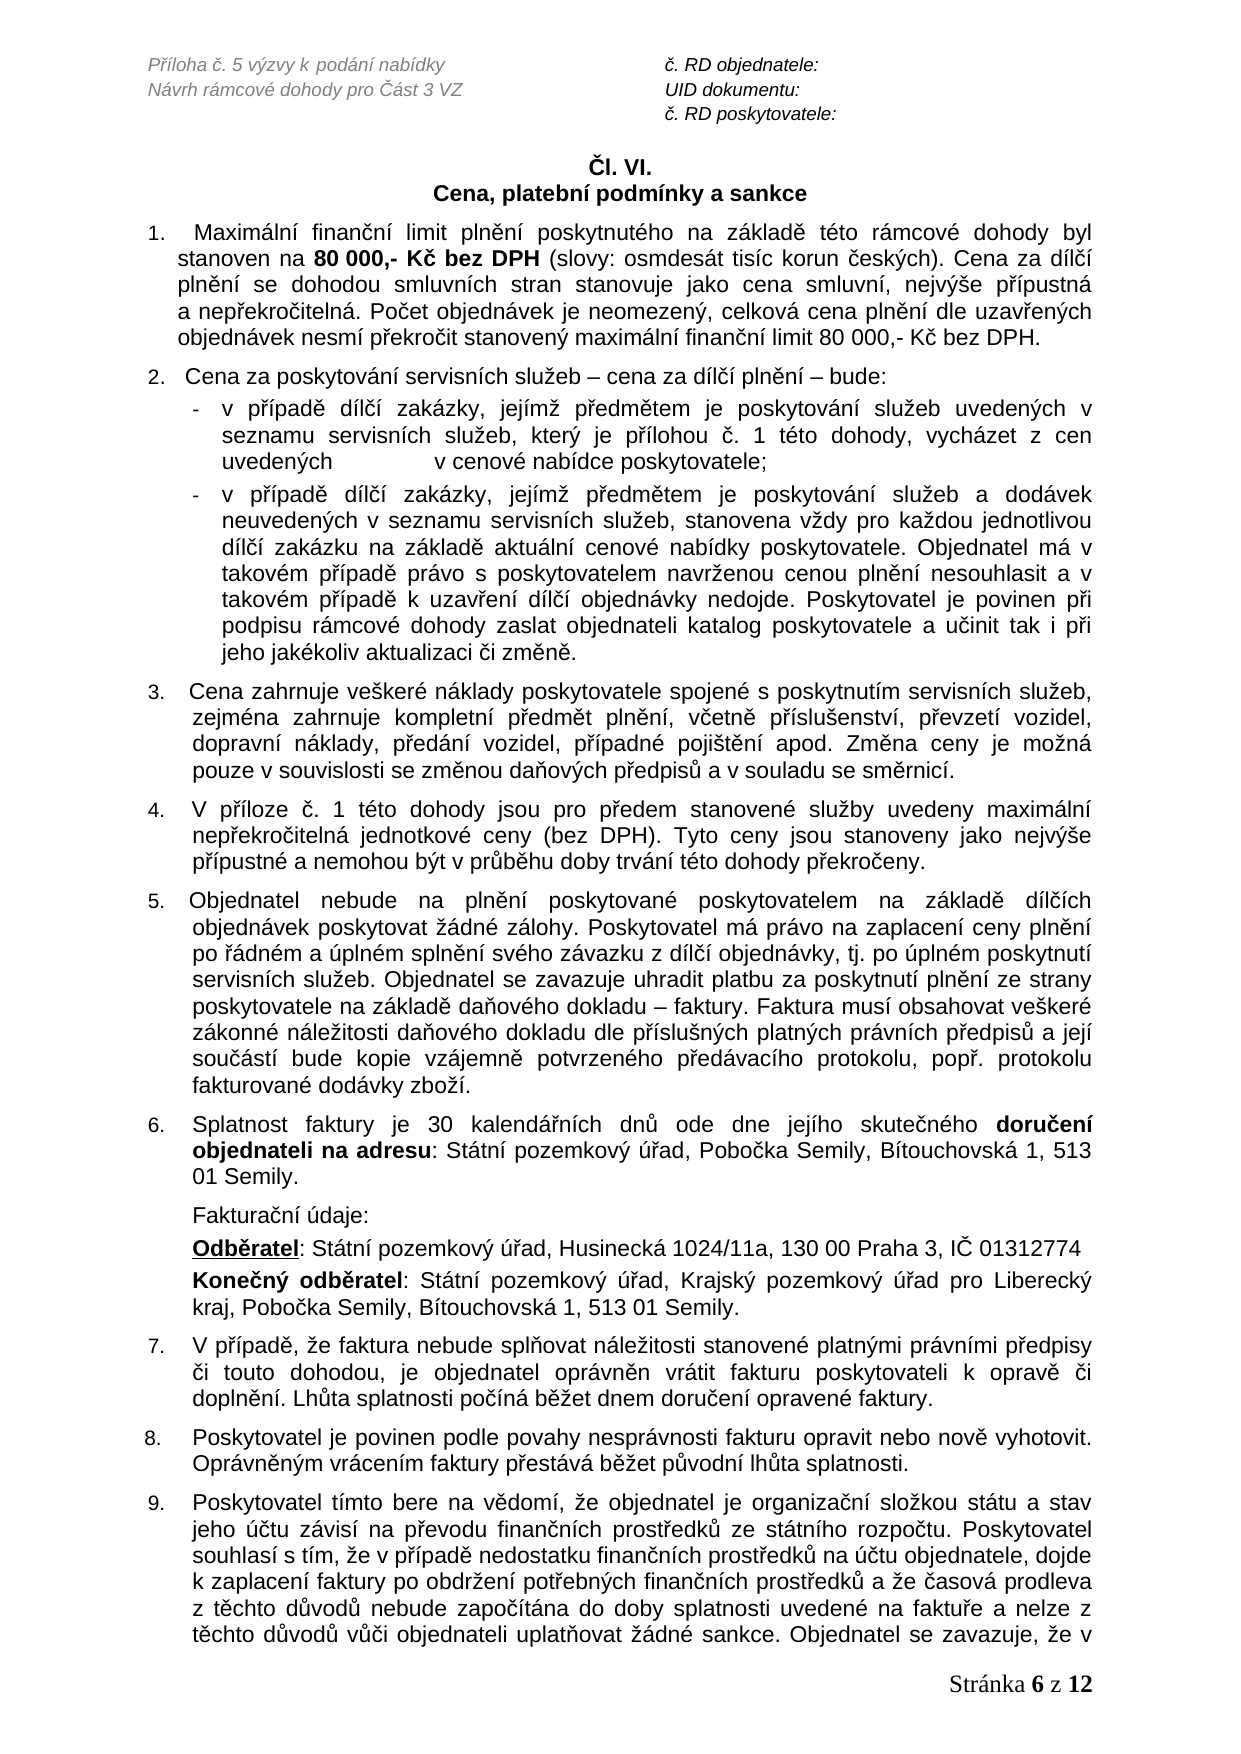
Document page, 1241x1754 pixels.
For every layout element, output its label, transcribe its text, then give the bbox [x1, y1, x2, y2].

list Splatnost faktury je 30 kalendářních dnů ode dne jejího skutečného doručení objednateli na adresu: Státní pozemkový úřad, Pobočka Semily, Bítouchovská 1, 513 01 Semily. [148, 1111, 1092, 1189]
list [148, 1489, 1092, 1647]
list v případě dílčí zakázky, jejímž předmětem je poskytování služeb a dodávek neuvedených v seznamu servisních služeb, stanovena vždy pro každou jednotlivou dílčí zakázku na základě aktuální cenové nabídky poskytovatele. Objednatel má v takovém případě právo s poskytovatelem navrženou cenou plnění nesouhlasit a v takovém případě k uzavření dílčí objednávky nedojde. Poskytovatel je povinen při podpisu rámcové dohody zaslat objednateli katalog poskytovatele a učinit tak i při jeho jakékoliv aktualizaci či změně. [192, 481, 1092, 665]
text Konečný odběratel: Státní pozemkový úřad, Krajský pozemkový úřad pro Liberecký kraj, Pobočka Semily, Bítouchovská 1, 513 01 Semily. [192, 1267, 1092, 1320]
text 4. V příloze č. 1 této dohody jsou pro předem stanovené služby uvedeny maximální nepřekročitelná jednotkové ceny (bez DPH). Tyto ceny jsou stanoveny jako nejvýše přípustné a nemohou být v průběhu doby trvání této dohody překročeny. [148, 796, 1092, 875]
list V případě, že faktura nebude splňovat náležitosti stanovené platnými právními předpisy či touto dohodou, je objednatel oprávněn vrátit fakturu poskytovateli k opravě či doplnění. Lhůta splatnosti počíná běžet dnem doručení opravené faktury. [148, 1332, 1092, 1412]
text Fakturační údaje: [192, 1202, 1092, 1228]
list v případě dílčí zakázky, jejímž předmětem je poskytování služeb uvedených v seznamu servisních služeb, který je přílohou č. 1 této dohody, vycházet z cen uvedených v cenové nabídce poskytovatele; [192, 395, 1092, 474]
text Čl. VI. [148, 153, 1092, 180]
list Objednatel nebude na plnění poskytované poskytovatelem na základě dílčích objednávek poskytovat žádné zálohy. Poskytovatel má právo na zaplacení ceny plnění po řádném a úplném splnění svého závazku z dílčí objednávky, tj. po úplném poskytnutí servisních služeb. Objednatel se zavazuje uhradit platbu za poskytnutí plnění ze strany poskytovatele na základě daňového dokladu – faktury. Faktura musí obsahovat veškeré zákonné náležitosti daňového dokladu dle příslušných platných právních předpisů a její součástí bude kopie vzájemně potvrzeného předávacího protokolu, popř. protokolu fakturované dodávky zboží. [148, 887, 1092, 1098]
text 3. Cena zahrnuje veškeré náklady poskytovatele spojené s poskytnutím servisních služeb, zejména zahrnuje kompletní předmět plnění, včetně příslušenství, převzetí vozidel, dopravní náklady, předání vozidel, případné pojištění apod. Změna ceny je možná pouze v souvislosti se změnou daňových předpisů a v souladu se směrnicí. [148, 678, 1092, 783]
text 1. Maximální finanční limit plnění poskytnutého na základě této rámcové dohody byl stanoven na 80 000,- Kč bez DPH (slovy: osmdesát tisíc korun českých). Cena za dílčí plnění se dohodou smluvních stran stanovuje jako cena smluvní, nejvýše přípustná a nepřekročitelná. Počet objednávek je neomezený, celková cena plnění dle uzavřených objednávek nesmí překročit stanovený maximální finanční limit 80 000,- Kč bez DPH. [148, 218, 1092, 350]
list Poskytovatel je povinen podle povahy nesprávnosti fakturu opravit nebo nově vyhotovit. Oprávněným vrácením faktury přestává běžet původní lhůta splatnosti. [144, 1424, 1092, 1477]
text Cena, platební podmínky a sankce [148, 180, 1092, 206]
text Odběratel: Státní pozemkový úřad, Husinecká 1024/11a, 130 00 Praha 3, IČ 01312774 [192, 1235, 1092, 1261]
text 2. Cena za poskytování servisních služeb – cena za dílčí plnění – bude: [148, 363, 1092, 389]
